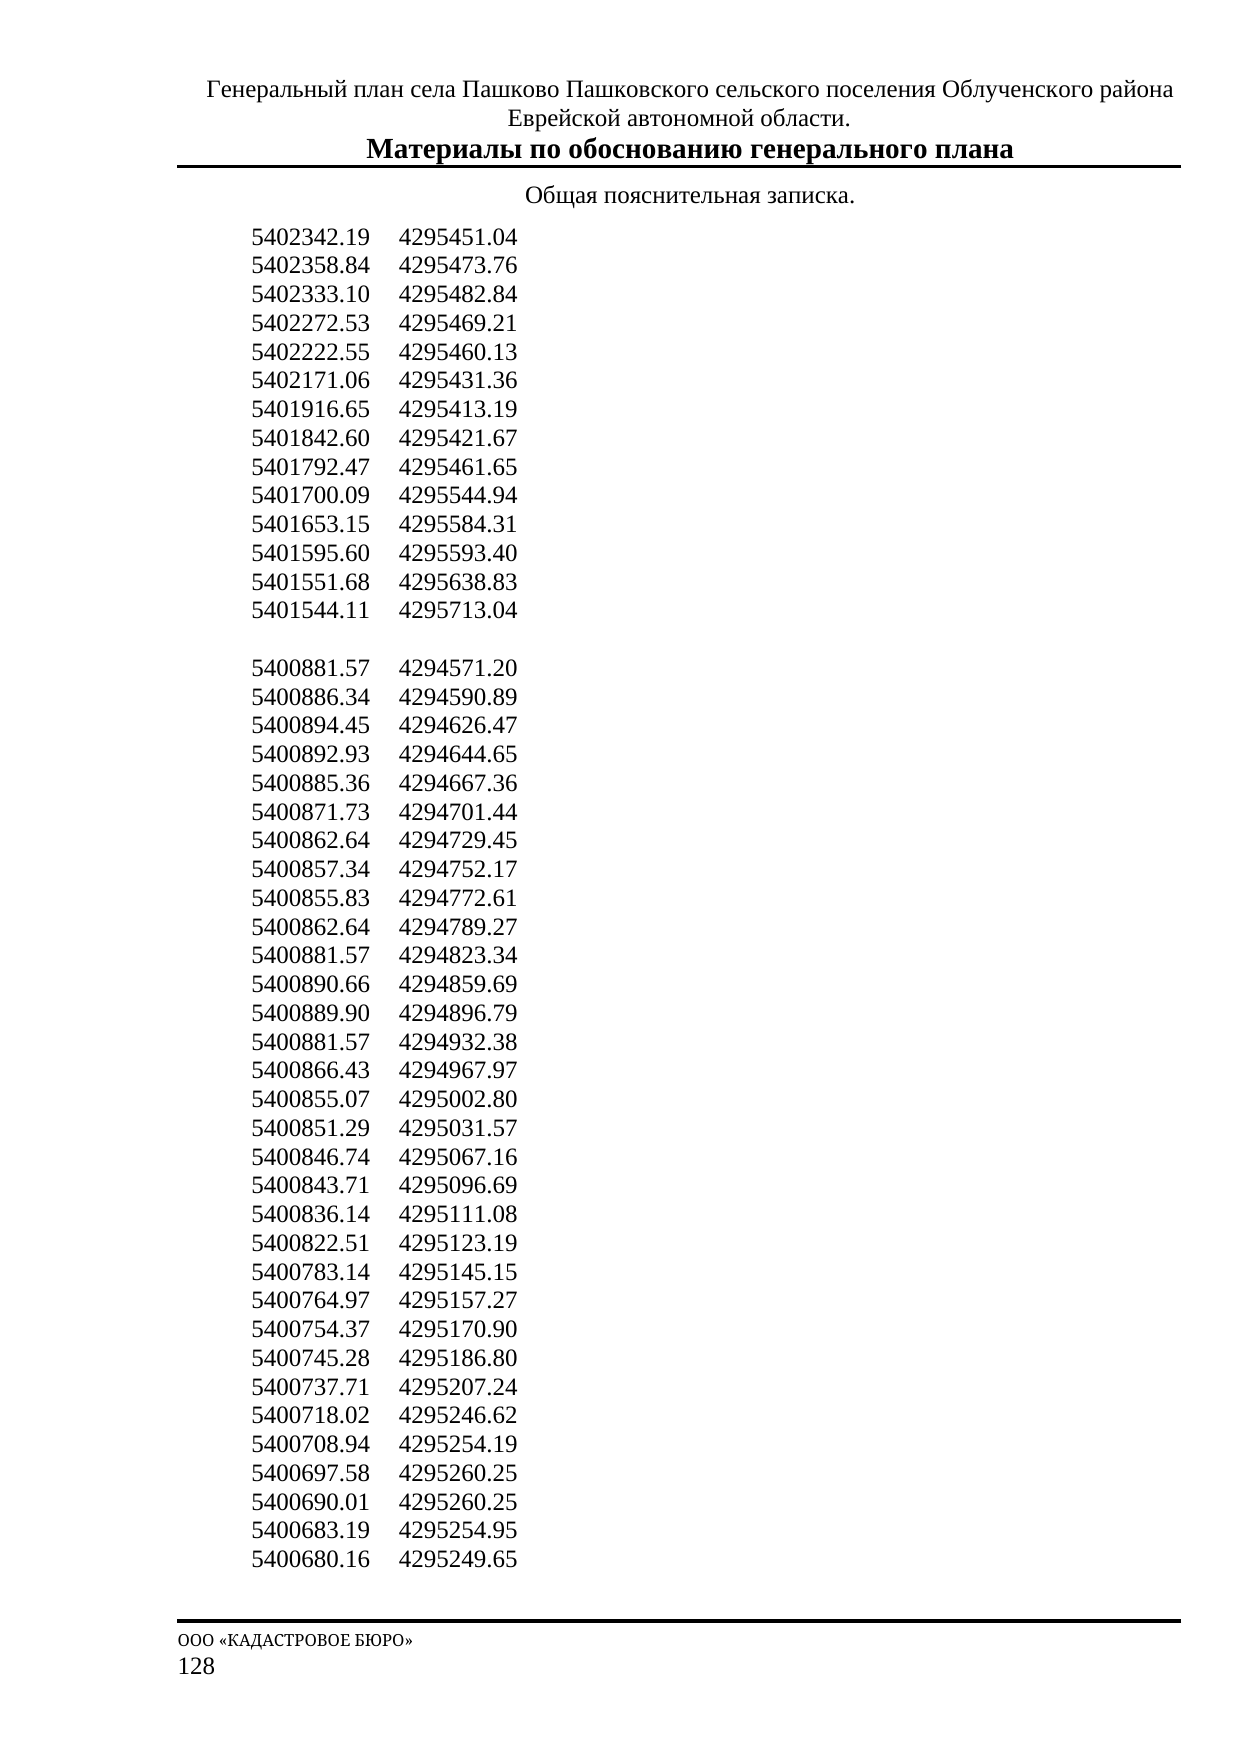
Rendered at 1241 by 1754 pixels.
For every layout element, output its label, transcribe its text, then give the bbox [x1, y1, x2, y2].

text 5400846.74 4295067.16 [177, 1142, 1181, 1171]
text 5400881.57 4294571.20 [177, 653, 1181, 682]
text 5400855.07 4295002.80 [177, 1084, 1181, 1113]
text 5400745.28 4295186.80 [177, 1343, 1181, 1372]
text 5401792.47 4295461.65 [177, 452, 1181, 481]
text 5400843.71 4295096.69 [177, 1171, 1181, 1199]
text 5400783.14 4295145.15 [177, 1257, 1181, 1286]
text 5400894.45 4294626.47 [177, 711, 1181, 739]
text 5400737.71 4295207.24 [177, 1372, 1181, 1401]
text 5400889.90 4294896.79 [177, 998, 1181, 1027]
text 5400890.66 4294859.69 [177, 969, 1181, 998]
text 5401916.65 4295413.19 [177, 394, 1181, 423]
text 5402272.53 4295469.21 [177, 308, 1181, 337]
text 5400697.58 4295260.25 [177, 1458, 1181, 1487]
text 5402333.10 4295482.84 [177, 279, 1181, 308]
text 5400881.57 4294932.38 [177, 1027, 1181, 1056]
text 5400690.01 4295260.25 [177, 1487, 1181, 1516]
text 5400683.19 4295254.95 [177, 1516, 1181, 1544]
text 5400885.36 4294667.36 [177, 768, 1181, 797]
text 5400855.83 4294772.61 [177, 883, 1181, 912]
text 5400836.14 4295111.08 [177, 1199, 1181, 1228]
text 5400822.51 4295123.19 [177, 1228, 1181, 1257]
text 5402358.84 4295473.76 [177, 251, 1181, 279]
text 5401544.11 4295713.04 [177, 596, 1181, 624]
text 5400708.94 4295254.19 [177, 1429, 1181, 1458]
text 5401551.68 4295638.83 [177, 567, 1181, 596]
text 5400862.64 4294789.27 [177, 912, 1181, 941]
text 5400857.34 4294752.17 [177, 854, 1181, 883]
text 5400764.97 4295157.27 [177, 1286, 1181, 1314]
text 5400881.57 4294823.34 [177, 941, 1181, 969]
text 5401842.60 4295421.67 [177, 423, 1181, 452]
text 5400871.73 4294701.44 [177, 797, 1181, 826]
text 5400754.37 4295170.90 [177, 1314, 1181, 1343]
text 5400862.64 4294729.45 [177, 826, 1181, 854]
text 5401700.09 4295544.94 [177, 481, 1181, 509]
text 5400718.02 4295246.62 [177, 1401, 1181, 1429]
text 5402222.55 4295460.13 [177, 337, 1181, 366]
text 5401595.60 4295593.40 [177, 538, 1181, 567]
text 5401653.15 4295584.31 [177, 509, 1181, 538]
text 5402171.06 4295431.36 [177, 366, 1181, 394]
text 5400866.43 4294967.97 [177, 1056, 1181, 1084]
text 5400886.34 4294590.89 [177, 682, 1181, 711]
text 5400892.93 4294644.65 [177, 739, 1181, 768]
text 5400851.29 4295031.57 [177, 1113, 1181, 1142]
text 5402342.19 4295451.04 [177, 222, 1181, 251]
text 5400680.16 4295249.65 [177, 1544, 1181, 1573]
